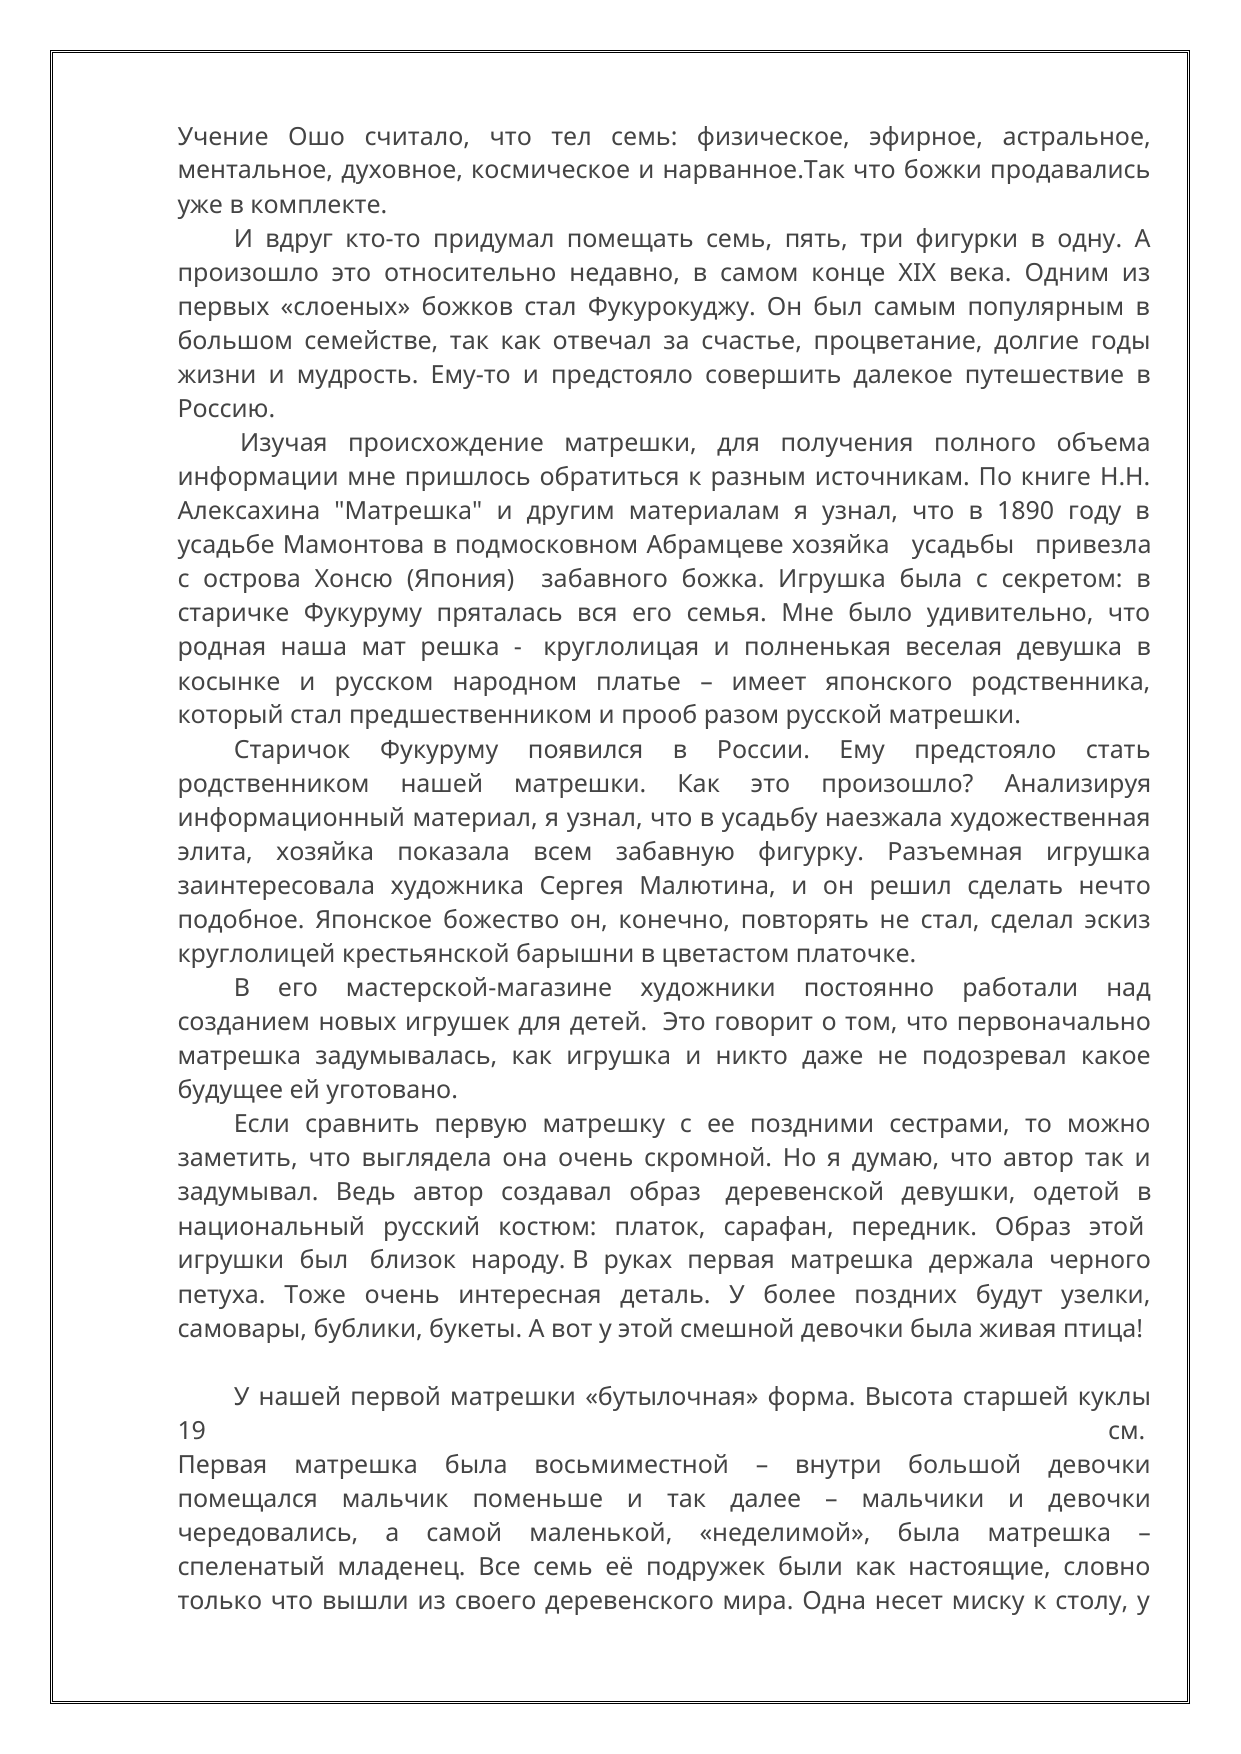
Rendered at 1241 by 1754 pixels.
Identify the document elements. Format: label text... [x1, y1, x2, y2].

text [177, 118, 1152, 220]
text В его мастерской-магазине художники постоянно работали над созданием новых игрушек для детей. Это говорит о том, что первоначально матрешка задумывалась, как игрушка и никто даже не подозревал какое будущее ей уготовано. [177, 970, 1152, 1106]
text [177, 1378, 1152, 1617]
text Если сравнить первую матрешку с ее поздними сестрами, то можно заметить, что выглядела она очень скромной. Но я думаю, что автор так и задумывал. Ведь автор создавал образ деревенской девушки, одетой в национальный русский костюм: платок, сарафан, передник. Образ этой игрушки был близок народу. В руках первая матрешка держала черного петуха. Тоже очень интересная деталь. У более поздних будут узелки, самовары, бублики, букеты. А вот у этой смешной девочки была живая птица! [177, 1106, 1152, 1344]
text Старичок Фукуруму появился в России. Ему предстояло стать родственником нашей матрешки. Как это произошло? Анализируя информационный материал, я узнал, что в усадьбу наезжала художественная элита, хозяйка показала всем забавную фигурку. Разъемная игрушка заинтересовала художника Сергея Малютина, и он решил сделать нечто подобное. Японское божество он, конечно, повторять не стал, сделал эскиз круглолицей крестьянской барышни в цветастом платочке. [177, 731, 1152, 970]
text И вдруг кто-то придумал помещать семь, пять, три фигурки в одну. А произошло это относительно недавно, в самом конце XIX века. Одним из первых «слоеных» божков стал Фукурокуджу. Он был самым популярным в большом семействе, так как отвечал за счастье, процветание, долгие годы жизни и мудрость. Ему-то и предстояло совершить далекое путешествие в Россию. [177, 220, 1152, 425]
text Изучая происхождение матрешки, для получения полного объема информации мне пришлось обратиться к разным источникам. По книге Н.Н. Алексахина "Матрешка" и другим материалам я узнал, что в 1890 году в усадьбе Мамонтова в подмосковном Абрамцеве хозяйка усадьбы привезла с острова Хонсю (Япония) забавного божка. Игрушка была с секретом: в старичке Фукуруму пряталась вся его семья. Мне было удивительно, что родная наша мат решка - круглолицая и полненькая веселая девушка в косынке и русском народном платье – имеет японского родственника, который стал предшественником и прооб разом русской матрешки. [177, 425, 1152, 731]
